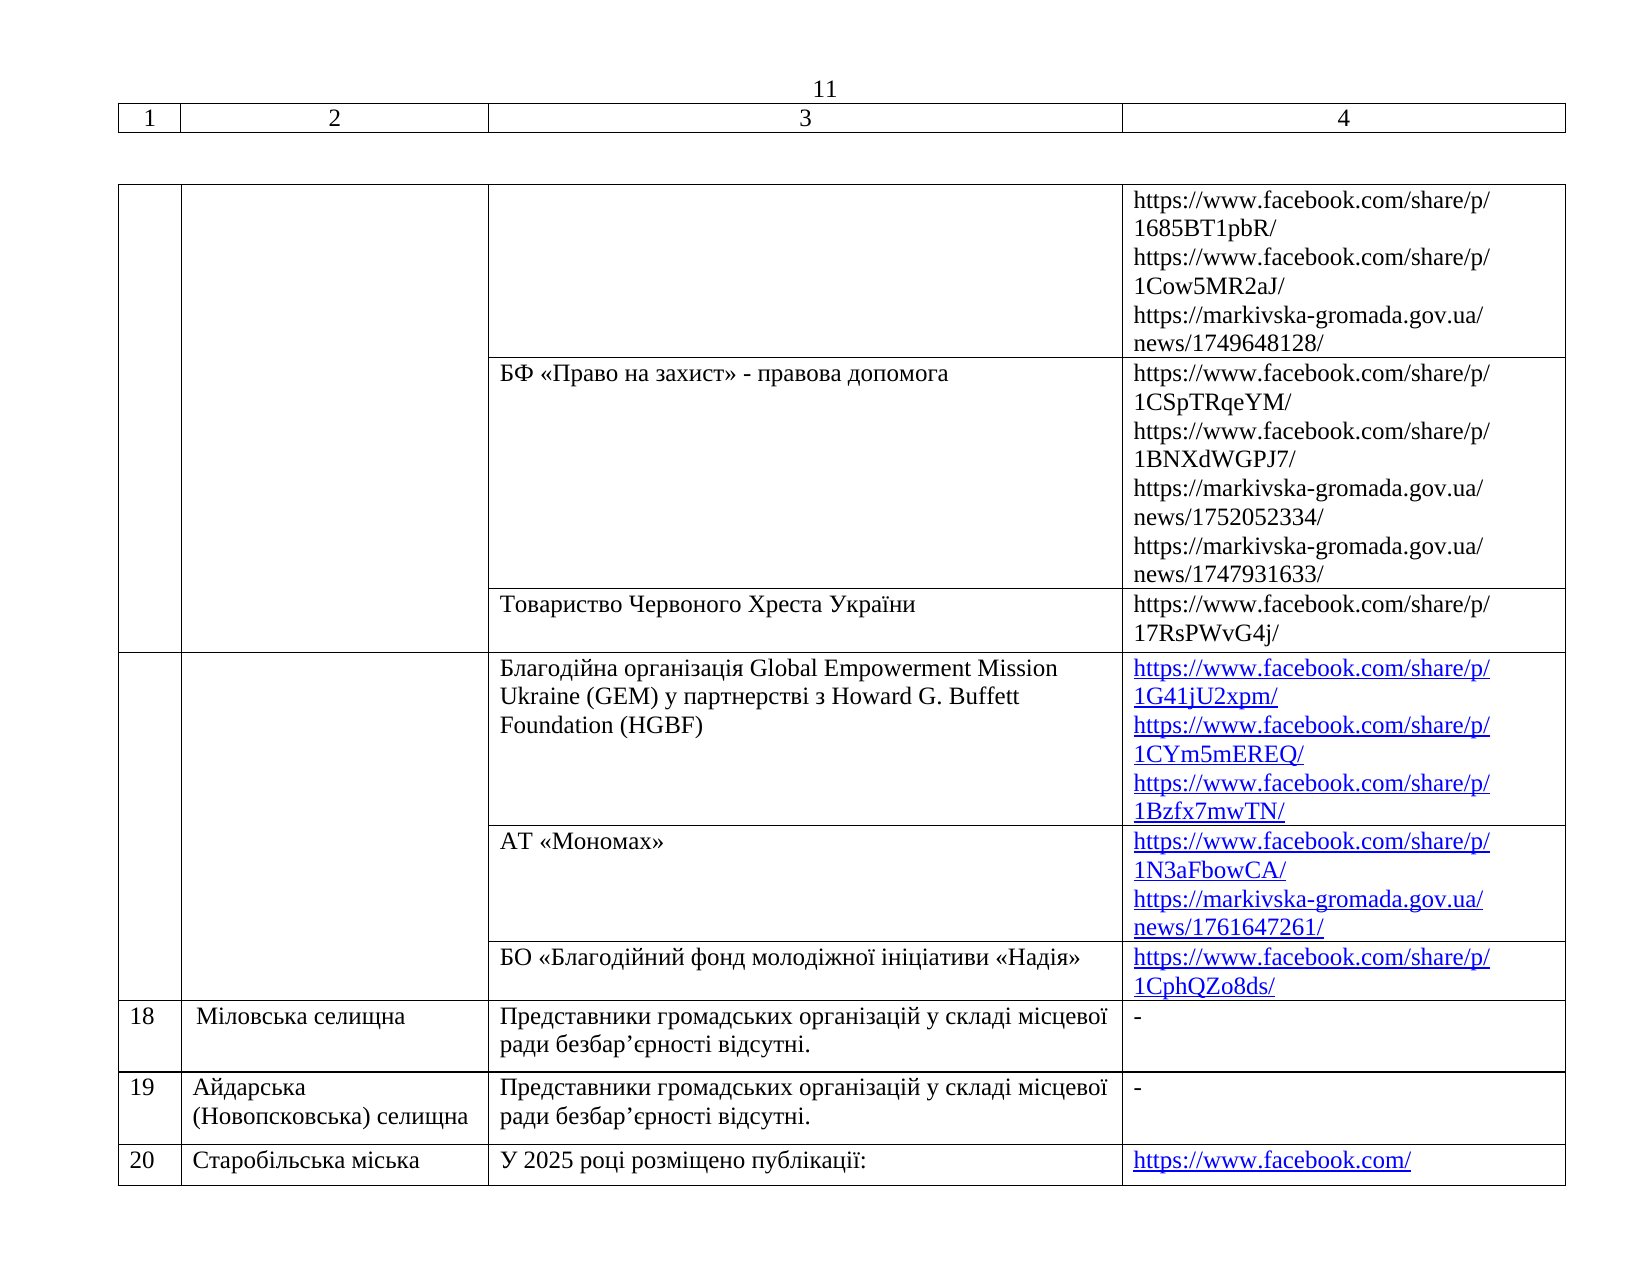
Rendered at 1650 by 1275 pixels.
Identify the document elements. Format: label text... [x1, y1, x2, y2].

table_cell Благодійна організація Global Empowerment Mission Ukraine (GEM) у партнерстві з Howard G. Buffett Foundation (HGBF) [489, 653, 1122, 825]
table_cell АТ «Мономах» [489, 826, 1122, 941]
table_cell https://www.facebook.com/share/p/1N3aFbowCA/ https://markivska-gromada.gov.ua/news/1761647261/ [1123, 826, 1565, 941]
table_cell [1123, 185, 1565, 357]
table_cell - [1123, 1001, 1565, 1071]
table_cell Міловська селищна [182, 1001, 488, 1071]
table_cell Представники громадських організацій у складі місцевої ради безбар’єрності відсутні. [489, 1073, 1122, 1144]
table_cell [119, 653, 181, 1000]
table_cell БО «Благодійний фонд молодіжної ініціативи «Надія» [489, 942, 1122, 1000]
table_cell [182, 653, 488, 1000]
table_cell Представники громадських організацій у складі місцевої ради безбар’єрності відсутні. [489, 1001, 1122, 1071]
table_cell https://www.facebook.com/share/p/1CphQZo8ds/ [1123, 942, 1565, 1000]
table_cell 18 [119, 1001, 181, 1071]
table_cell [182, 1145, 488, 1185]
table_cell https://www.facebook.com/share/p/1CSpTRqeYM/ https://www.facebook.com/share/p/1BNXdWGPJ7/ https://markivska-gromada.gov.ua/news/1752052334/ https://markivska-gromada.gov.ua/news/1747931633/ [1123, 358, 1565, 588]
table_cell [489, 1145, 1122, 1185]
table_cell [489, 185, 1122, 357]
table_cell https://www.facebook.com/share/p/17RsPWvG4j/ [1123, 589, 1565, 652]
table_cell 20 [119, 1145, 181, 1185]
table_cell - [1123, 1073, 1565, 1144]
table_cell https://www.facebook.com/share/p/1G41jU2xpm/ https://www.facebook.com/share/p/1CYm5mEREQ/ https://www.facebook.com/share/p/1Bzfx7mwTN/ [1123, 653, 1565, 825]
table_cell Товариство Червоного Хреста України [489, 589, 1122, 652]
table_cell БФ «Право на захист» - правова допомога [489, 358, 1122, 588]
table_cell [1123, 1145, 1565, 1185]
table_cell Айдарська (Новопсковська) селищна [182, 1073, 488, 1144]
table_cell 19 [119, 1073, 181, 1144]
